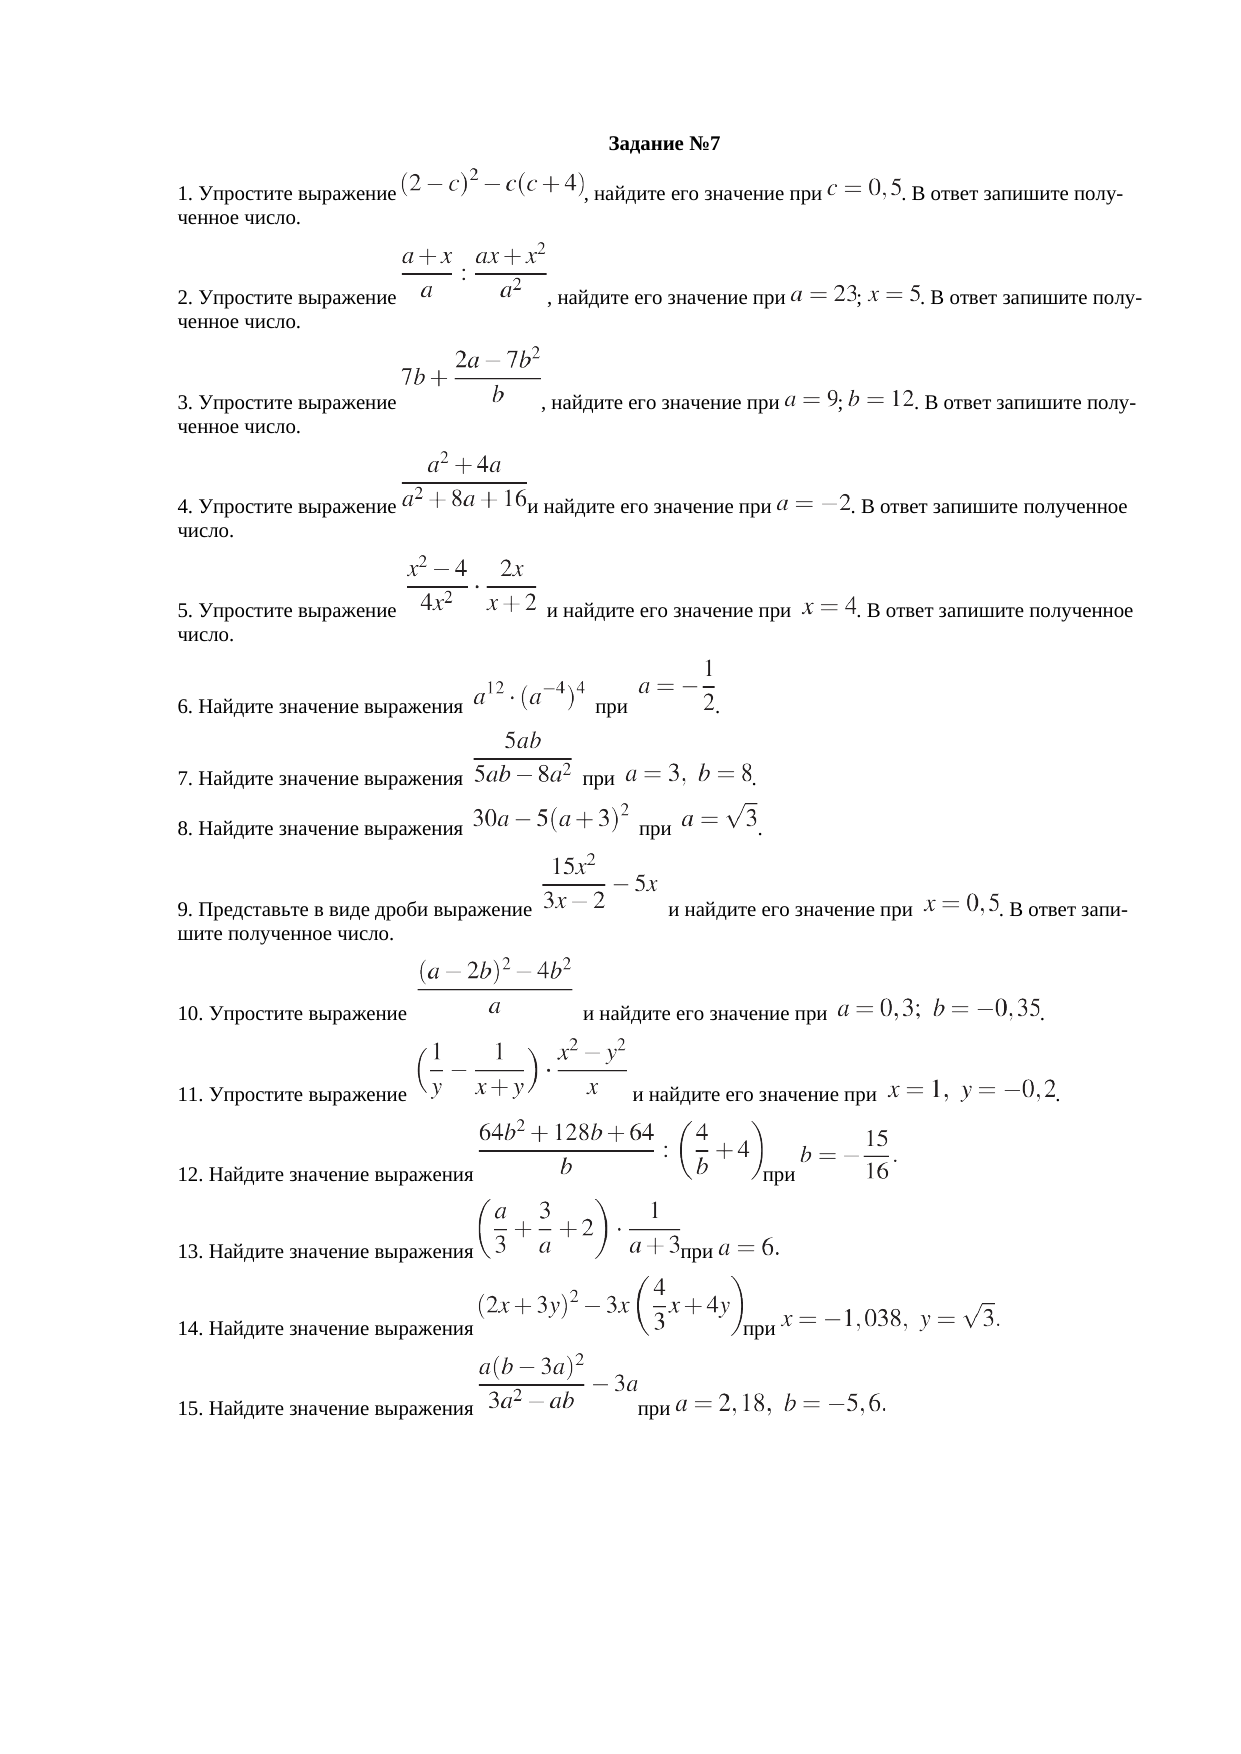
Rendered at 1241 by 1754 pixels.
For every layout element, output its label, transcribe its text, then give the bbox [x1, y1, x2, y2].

text 13. Найдите значение выражения при [177, 1199, 1152, 1263]
picture [790, 284, 857, 305]
picture [478, 1118, 763, 1182]
text 7. Найдите значение выражения при . [177, 731, 1152, 790]
picture [776, 493, 851, 514]
picture [827, 176, 901, 200]
picture [473, 680, 585, 714]
text 4. Упростите выражение и найдите его значение при . В ответ запишите полученное число. [177, 451, 1152, 542]
text 9. Представьте в виде дроби выражение и найдите его значение при . В ответ запишите полученное число. [177, 852, 1152, 944]
picture [848, 389, 914, 410]
text 5. Упростите выражение и найдите его значение при . В ответ запишите полученное число. [177, 554, 1152, 646]
text 10. Упростите выражение и найдите его значение при . [177, 957, 1152, 1025]
text Задание №7 [177, 131, 1152, 155]
picture [417, 957, 573, 1021]
picture [682, 802, 758, 836]
picture [625, 761, 752, 786]
picture [401, 450, 527, 514]
picture [473, 802, 629, 836]
picture [401, 167, 584, 200]
picture [401, 345, 541, 410]
picture [923, 892, 999, 916]
picture [867, 284, 920, 305]
text 8. Найдите значение выражения при . [177, 802, 1152, 840]
picture [837, 996, 1040, 1021]
picture [887, 1077, 1055, 1102]
picture [478, 1198, 681, 1259]
picture [718, 1236, 779, 1259]
picture [784, 389, 838, 410]
picture [473, 730, 572, 786]
picture [478, 1275, 743, 1336]
picture [800, 1129, 897, 1182]
picture [417, 1037, 627, 1102]
picture [801, 596, 857, 618]
picture [407, 554, 537, 618]
text 6. Найдите значение выражения при . [177, 659, 1152, 718]
picture [638, 658, 715, 714]
text 15. Найдите значение выражения при [177, 1352, 1152, 1420]
picture [675, 1392, 886, 1416]
picture [478, 1352, 638, 1416]
text 1. Упростите выражение , найдите его значение при . В ответ запишите полученное число. [177, 167, 1152, 229]
text 3. Упростите выражение , найдите его значение при ; . В ответ запишите полученное число. [177, 346, 1152, 438]
picture [401, 241, 547, 305]
picture [542, 852, 658, 916]
picture [780, 1302, 1000, 1336]
text 2. Упростите выражение , найдите его значение при ; . В ответ запишите полученное число. [177, 241, 1152, 333]
